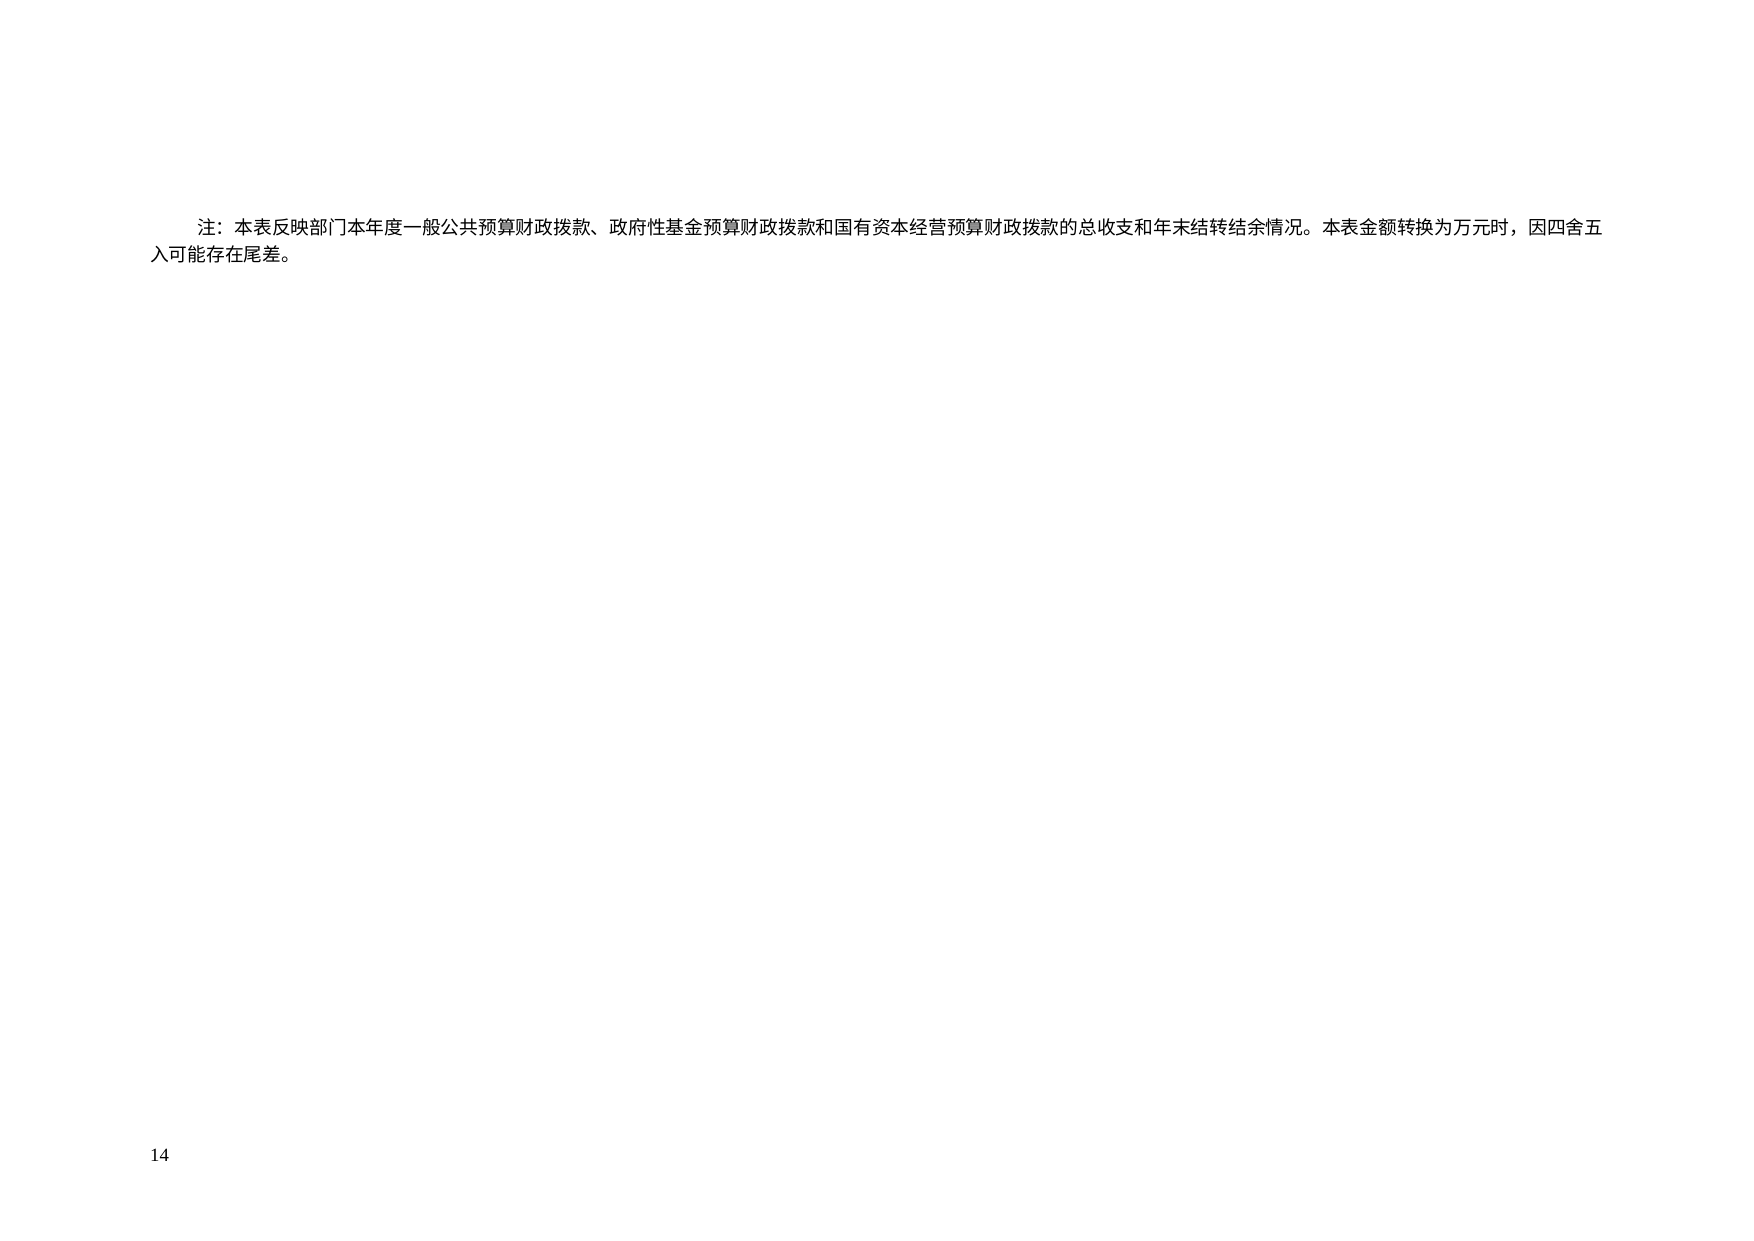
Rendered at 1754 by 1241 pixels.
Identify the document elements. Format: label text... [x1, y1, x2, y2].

text 注：本表反映部门本年度一般公共预算财政拨款、政府性基金预算财政拨款和国有资本经营预算财政拨款的总收支和年末结转结余情况。本表金额转换为万元时，因四舍五入可能存在尾差。 [150, 213, 1604, 267]
